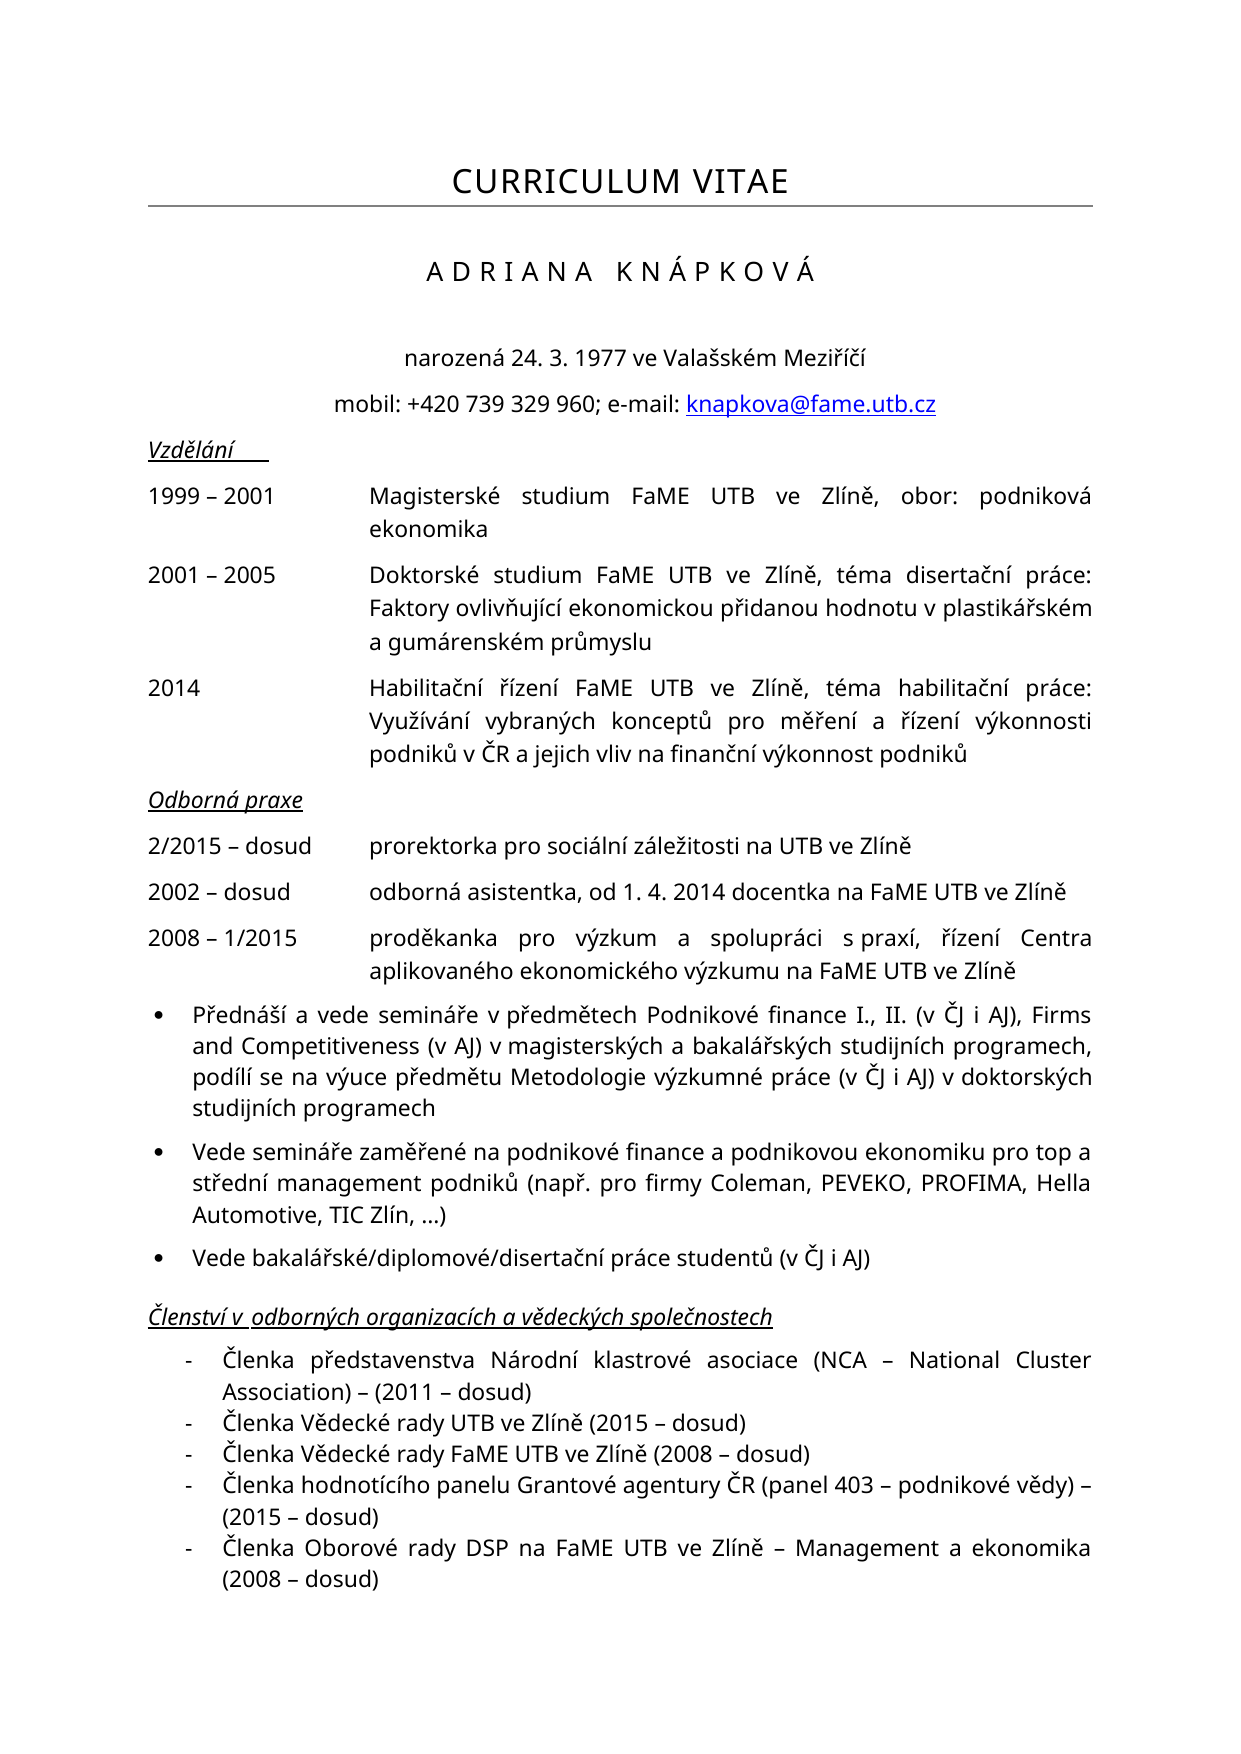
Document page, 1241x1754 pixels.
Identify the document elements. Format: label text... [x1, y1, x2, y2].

list Vede bakalářské/diplomové/disertační práce studentů (v ČJ i AJ) [154, 1242, 1093, 1274]
list Členka představenstva Národní klastrové asociace (NCA – National Cluster Association) – (2011 – dosud) [185, 1344, 1093, 1407]
text 2008 – 1/2015 proděkanka pro výzkum a spolupráci s praxí, řízení Centra aplikovaného ekonomického výzkumu na FaME UTB ve Zlíně [148, 919, 1093, 986]
list Vede semináře zaměřené na podnikové finance a podnikovou ekonomiku pro top a střední management podniků (např. pro firmy Coleman, PEVEKO, PROFIMA, Hella Automotive, TIC Zlín, …) [154, 1136, 1093, 1230]
text Curriculum vitae [148, 158, 1093, 205]
list Členka Vědecké rady UTB ve Zlíně (2015 – dosud) [185, 1407, 1093, 1438]
list Přednáší a vede semináře v předmětech Podnikové finance I., II. (v ČJ i AJ), Firms and Competitiveness (v AJ) v magisterských a bakalářských studijních programech, podílí se na výuce předmětu Metodologie výzkumné práce (v ČJ i AJ) v doktorských studijních programech [154, 999, 1093, 1124]
list Členka hodnotícího panelu Grantové agentury ČR (panel 403 – podnikové vědy) – (2015 – dosud) [185, 1469, 1093, 1532]
text Členství v odborných organizacích a vědeckých společnostech [148, 1299, 1093, 1332]
text 2001 – 2005 Doktorské studium FaME UTB ve Zlíně, téma disertační práce: Faktory ovlivňující ekonomickou přidanou hodnotu v plastikářském a gumárenském průmyslu [148, 557, 1093, 657]
text Odborná praxe [148, 782, 1093, 815]
text narozená 24. 3. 1977 ve Valašském Meziříčí [148, 340, 1093, 374]
text 2/2015 – dosud prorektorka pro sociální záležitosti na UTB ve Zlíně [148, 828, 1093, 861]
list Členka Vědecké rady FaME UTB ve Zlíně (2008 – dosud) [185, 1438, 1093, 1469]
text Adriana Knápková [148, 253, 1093, 315]
list Členka Oborové rady DSP na FaME UTB ve Zlíně – Management a ekonomika (2008 – dosud) [185, 1532, 1093, 1594]
text Vzdělání [148, 432, 1093, 465]
text 2002 – dosud odborná asistentka, od 1. 4. 2014 docentka na FaME UTB ve Zlíně [148, 874, 1093, 907]
text 1999 – 2001 Magisterské studium FaME UTB ve Zlíně, obor: podniková ekonomika [148, 478, 1093, 544]
text 2014 Habilitační řízení FaME UTB ve Zlíně, téma habilitační práce: Využívání vybraných konceptů pro měření a řízení výkonnosti podniků v ČR a jejich vliv na finanční výkonnost podniků [148, 669, 1093, 769]
text mobil: +420 739 329 960; e-mail: knapkova@fame.utb.cz [148, 386, 1093, 419]
